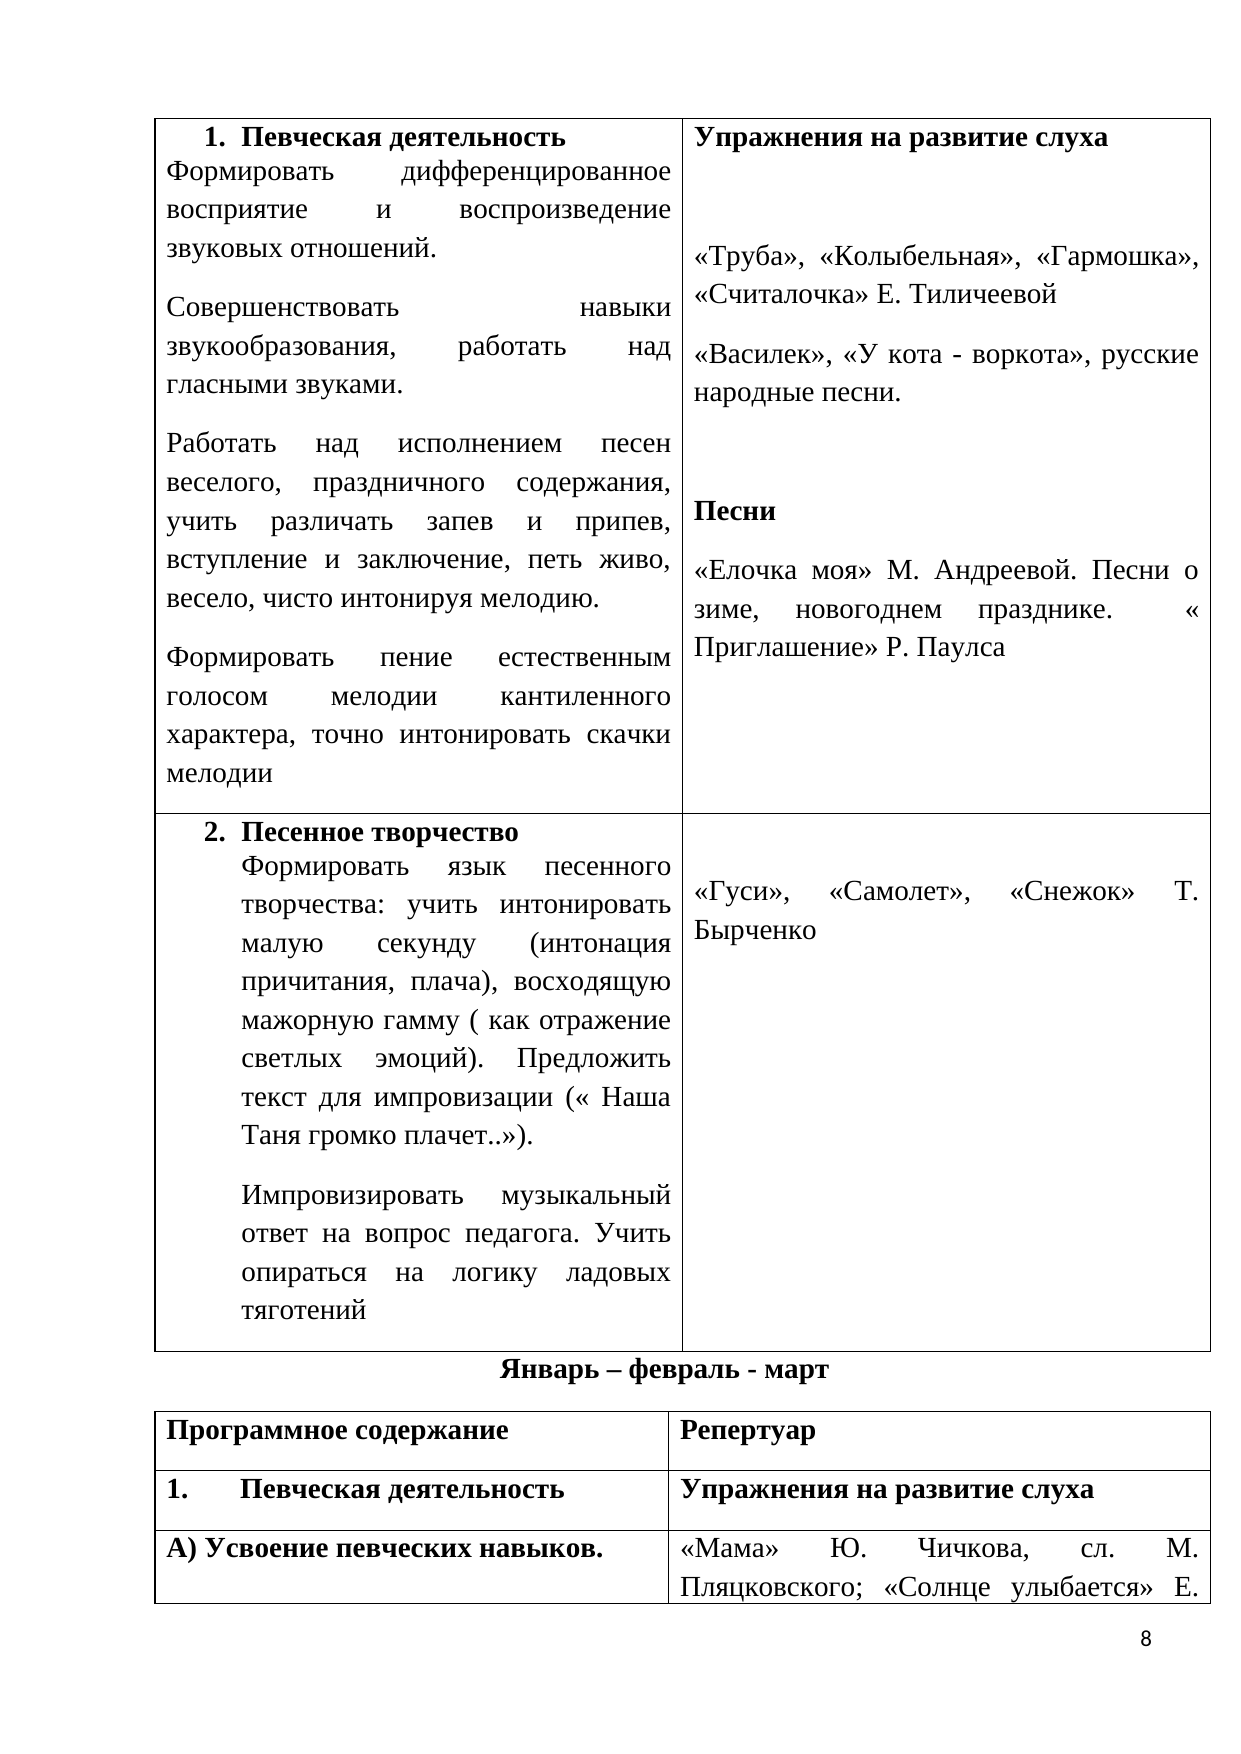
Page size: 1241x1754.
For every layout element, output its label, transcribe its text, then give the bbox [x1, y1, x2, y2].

table_cell Песенное творчество Формировать язык песенного творчества: учить интонировать малую секунду (интонация причитания, плача), восходящую мажорную гамму ( как отражение светлых эмоций). Предложить текст для импровизации (« Наша Таня громко плачет..»). Импровизировать музыкальный ответ на вопрос педагога. Учить опираться на логику ладовых тяготений [156, 814, 682, 1351]
table_cell Упражнения на развитие слуха «Труба», «Колыбельная», «Гармошка», «Считалочка» Е. Тиличеевой «Василек», «У кота - воркота», русские народные песни. Песни «Елочка моя» М. Андреевой. Песни о зиме, новогоднем празднике. « Приглашение» Р. Паулса [683, 119, 1210, 813]
table_header Программное содержание [156, 1412, 668, 1470]
table_cell «Гуси», «Самолет», «Снежок» Т. Бырченко [683, 814, 1210, 1351]
table_header Репертуар [669, 1412, 1210, 1470]
table_cell Упражнения на развитие слуха [669, 1471, 1210, 1529]
table_cell 1. Певческая деятельность [156, 1471, 668, 1529]
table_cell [669, 1531, 1210, 1603]
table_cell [156, 1531, 668, 1603]
table_cell Певческая деятельность Формировать дифференцированное восприятие и воспроизведение звуковых отношений. Совершенствовать навыки звукообразования, работать над гласными звуками. Работать над исполнением песен веселого, праздничного содержания, учить различать запев и припев, вступление и заключение, петь живо, весело, чисто интонируя мелодию. Формировать пение естественным голосом мелодии кантиленного характера, точно интонировать скачки мелодии [156, 119, 682, 813]
text Январь – февраль - март [177, 1352, 1152, 1385]
